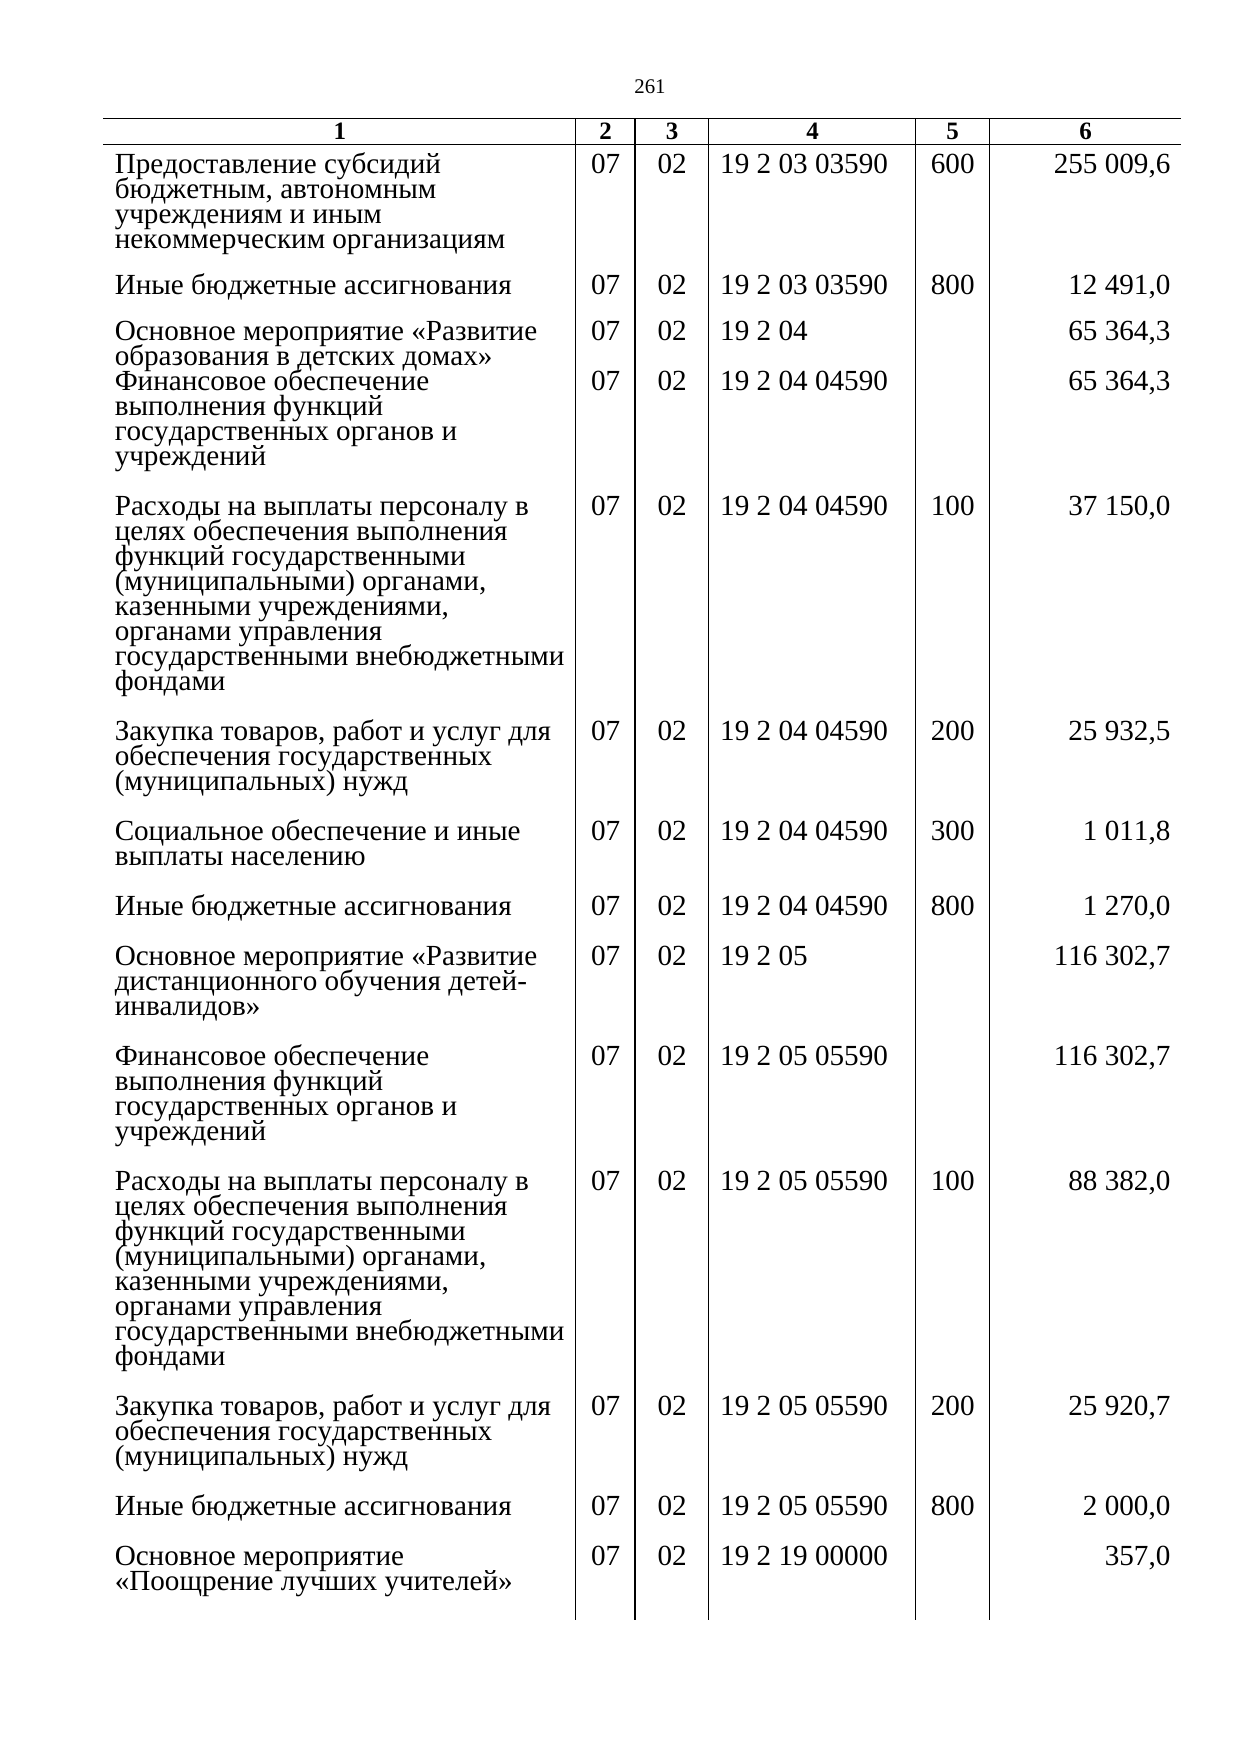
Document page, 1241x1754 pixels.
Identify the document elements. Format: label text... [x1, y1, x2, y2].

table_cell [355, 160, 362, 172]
table_cell [990, 145, 1181, 153]
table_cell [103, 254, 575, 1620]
table_header 4 [709, 119, 915, 144]
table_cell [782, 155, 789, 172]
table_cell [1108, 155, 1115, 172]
table_header 3 [636, 119, 708, 144]
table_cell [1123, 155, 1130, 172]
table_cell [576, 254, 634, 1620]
table_cell [103, 145, 575, 153]
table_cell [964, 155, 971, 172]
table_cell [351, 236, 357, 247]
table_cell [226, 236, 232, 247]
table_header 5 [916, 119, 989, 144]
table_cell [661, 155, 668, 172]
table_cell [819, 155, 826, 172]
table_header 6 [990, 119, 1181, 144]
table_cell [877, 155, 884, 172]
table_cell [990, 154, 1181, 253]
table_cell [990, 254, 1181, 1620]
table_cell [916, 145, 989, 153]
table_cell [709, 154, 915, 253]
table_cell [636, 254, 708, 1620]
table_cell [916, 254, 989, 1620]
table_cell [576, 145, 634, 153]
table_header 1 [103, 119, 575, 144]
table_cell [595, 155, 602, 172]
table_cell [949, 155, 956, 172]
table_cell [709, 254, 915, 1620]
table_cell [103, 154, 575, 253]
table_cell [636, 145, 708, 153]
table_header 2 [576, 119, 634, 144]
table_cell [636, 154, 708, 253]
table_cell [709, 145, 915, 153]
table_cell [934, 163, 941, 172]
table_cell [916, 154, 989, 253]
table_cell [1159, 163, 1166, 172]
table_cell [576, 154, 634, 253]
